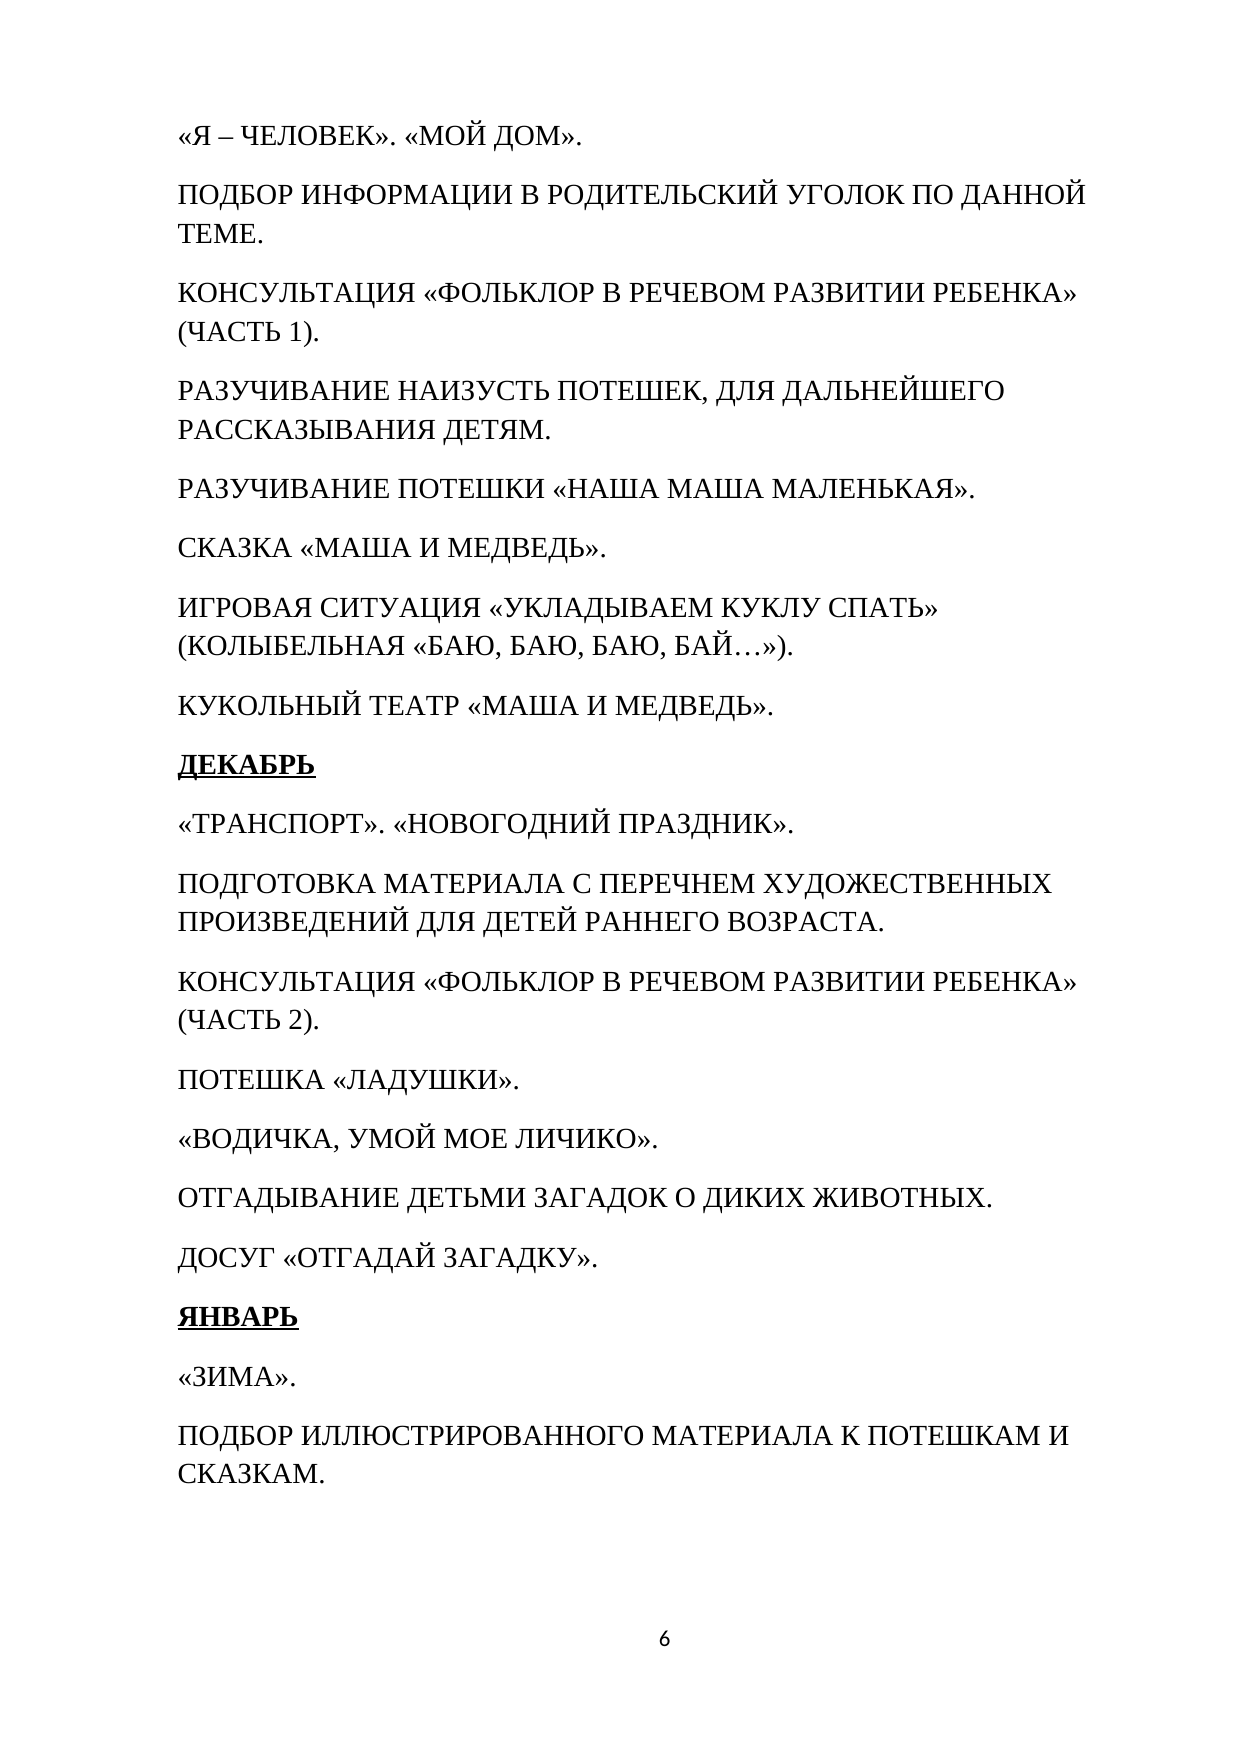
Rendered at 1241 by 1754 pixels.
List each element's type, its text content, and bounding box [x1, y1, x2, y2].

text Отгадывание детьми загадок о диких животных. [177, 1181, 1152, 1214]
text Разучивание наизусть потешек, для дальнейшего рассказывания детям. [177, 373, 1152, 445]
text «Я – человек». «Мой дом». [177, 118, 1152, 152]
text Игровая ситуация «Укладываем куклу спать» (колыбельная «Баю, баю, баю, бай…»). [177, 590, 1152, 662]
text Подбор информации в родительский уголок по данной теме. [177, 177, 1152, 249]
text Кукольный театр «Маша и медведь». [177, 688, 1152, 721]
text Январь [177, 1299, 1152, 1333]
text «Водичка, умой мое личико». [177, 1121, 1152, 1155]
text Досуг «Отгадай загадку». [177, 1240, 1152, 1273]
text Подготовка материала с перечнем художественных произведений для детей раннего возраста. [177, 866, 1152, 938]
text «Транспорт». «Новогодний праздник». [177, 807, 1152, 840]
text Сказка «Маша и медведь». [177, 531, 1152, 564]
text Подбор иллюстрированного материала к потешкам и сказкам. [177, 1418, 1152, 1490]
text Потешка «Ладушки». [177, 1062, 1152, 1095]
text Декабрь [177, 747, 1152, 781]
text Консультация «Фольклор в речевом развитии ребенка» (часть 2). [177, 964, 1152, 1036]
text «Зима». [177, 1359, 1152, 1392]
text Разучивание потешки «Наша Маша маленькая». [177, 471, 1152, 505]
text Консультация «Фольклор в речевом развитии ребенка» (часть 1). [177, 275, 1152, 347]
